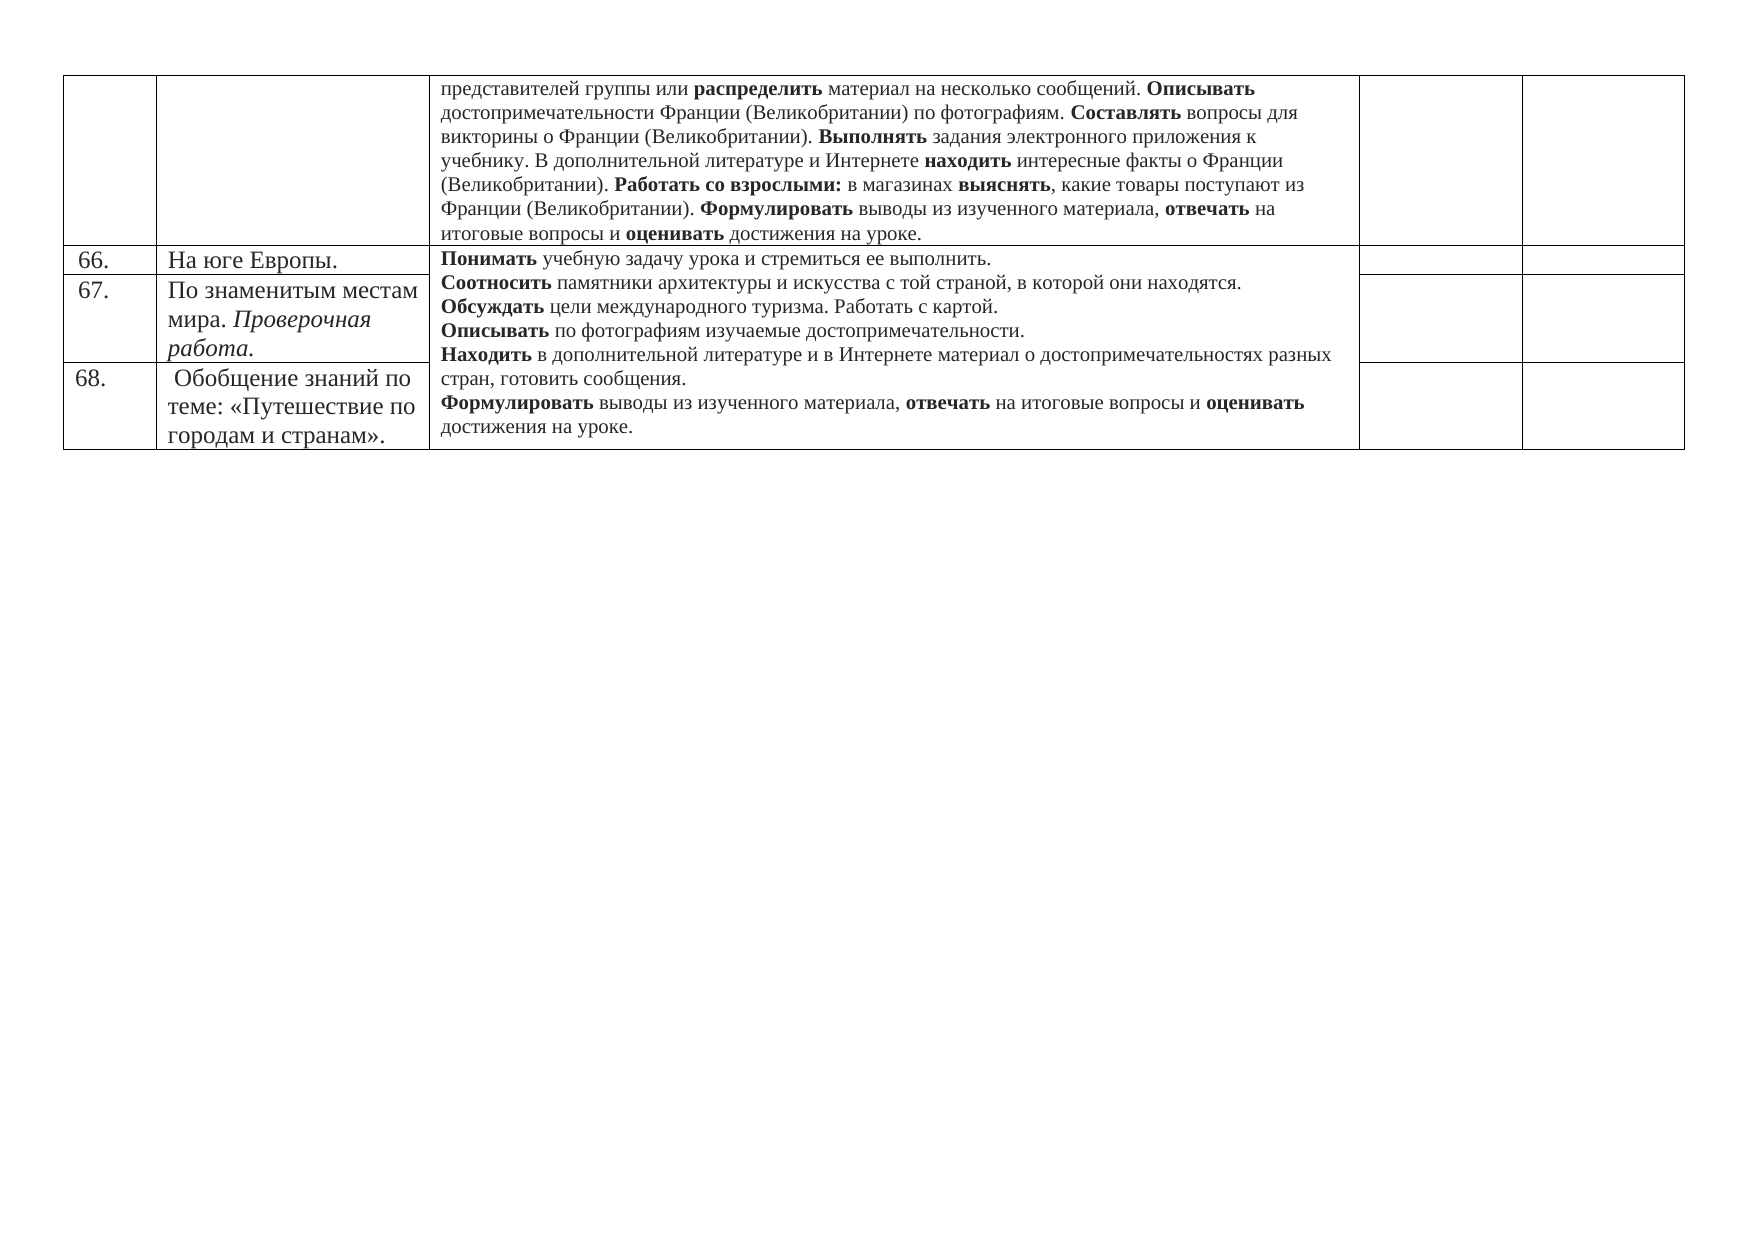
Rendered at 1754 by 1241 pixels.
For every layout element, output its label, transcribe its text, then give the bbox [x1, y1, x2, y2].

table_cell [64, 246, 156, 274]
table_cell [1523, 275, 1684, 362]
table_cell [1360, 363, 1522, 449]
table_cell [1523, 246, 1684, 274]
table_cell [1360, 275, 1522, 362]
table_cell [64, 275, 156, 362]
table_cell По знаменитым местам мира. Проверочная работа. [157, 275, 429, 362]
table_cell [1523, 76, 1684, 244]
table_cell [1360, 76, 1522, 244]
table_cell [430, 76, 1359, 244]
table_cell [1523, 363, 1684, 449]
table_cell Понимать учебную задачу урока и стремиться ее выполнить. Соотносить памятники архитектуры и искусства с той страной, в которой они находятся. Обсуждать цели международного туризма. Работать с картой. Описывать по фотографиям изучаемые достопримечательности. Находить в дополнительной литературе и в Интернете материал о достопримечательностях разных стран, готовить сообщения. Формулировать выводы из изученного материала, отвечать на итоговые вопросы и оценивать достижения на уроке. [430, 246, 1359, 449]
table_cell На юге Европы. [157, 246, 429, 274]
table_cell [64, 363, 156, 449]
table_cell Обобщение знаний по теме: «Путешествие по городам и странам». [157, 363, 429, 449]
table_cell [64, 76, 156, 244]
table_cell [157, 76, 429, 244]
table_cell [1360, 246, 1522, 274]
